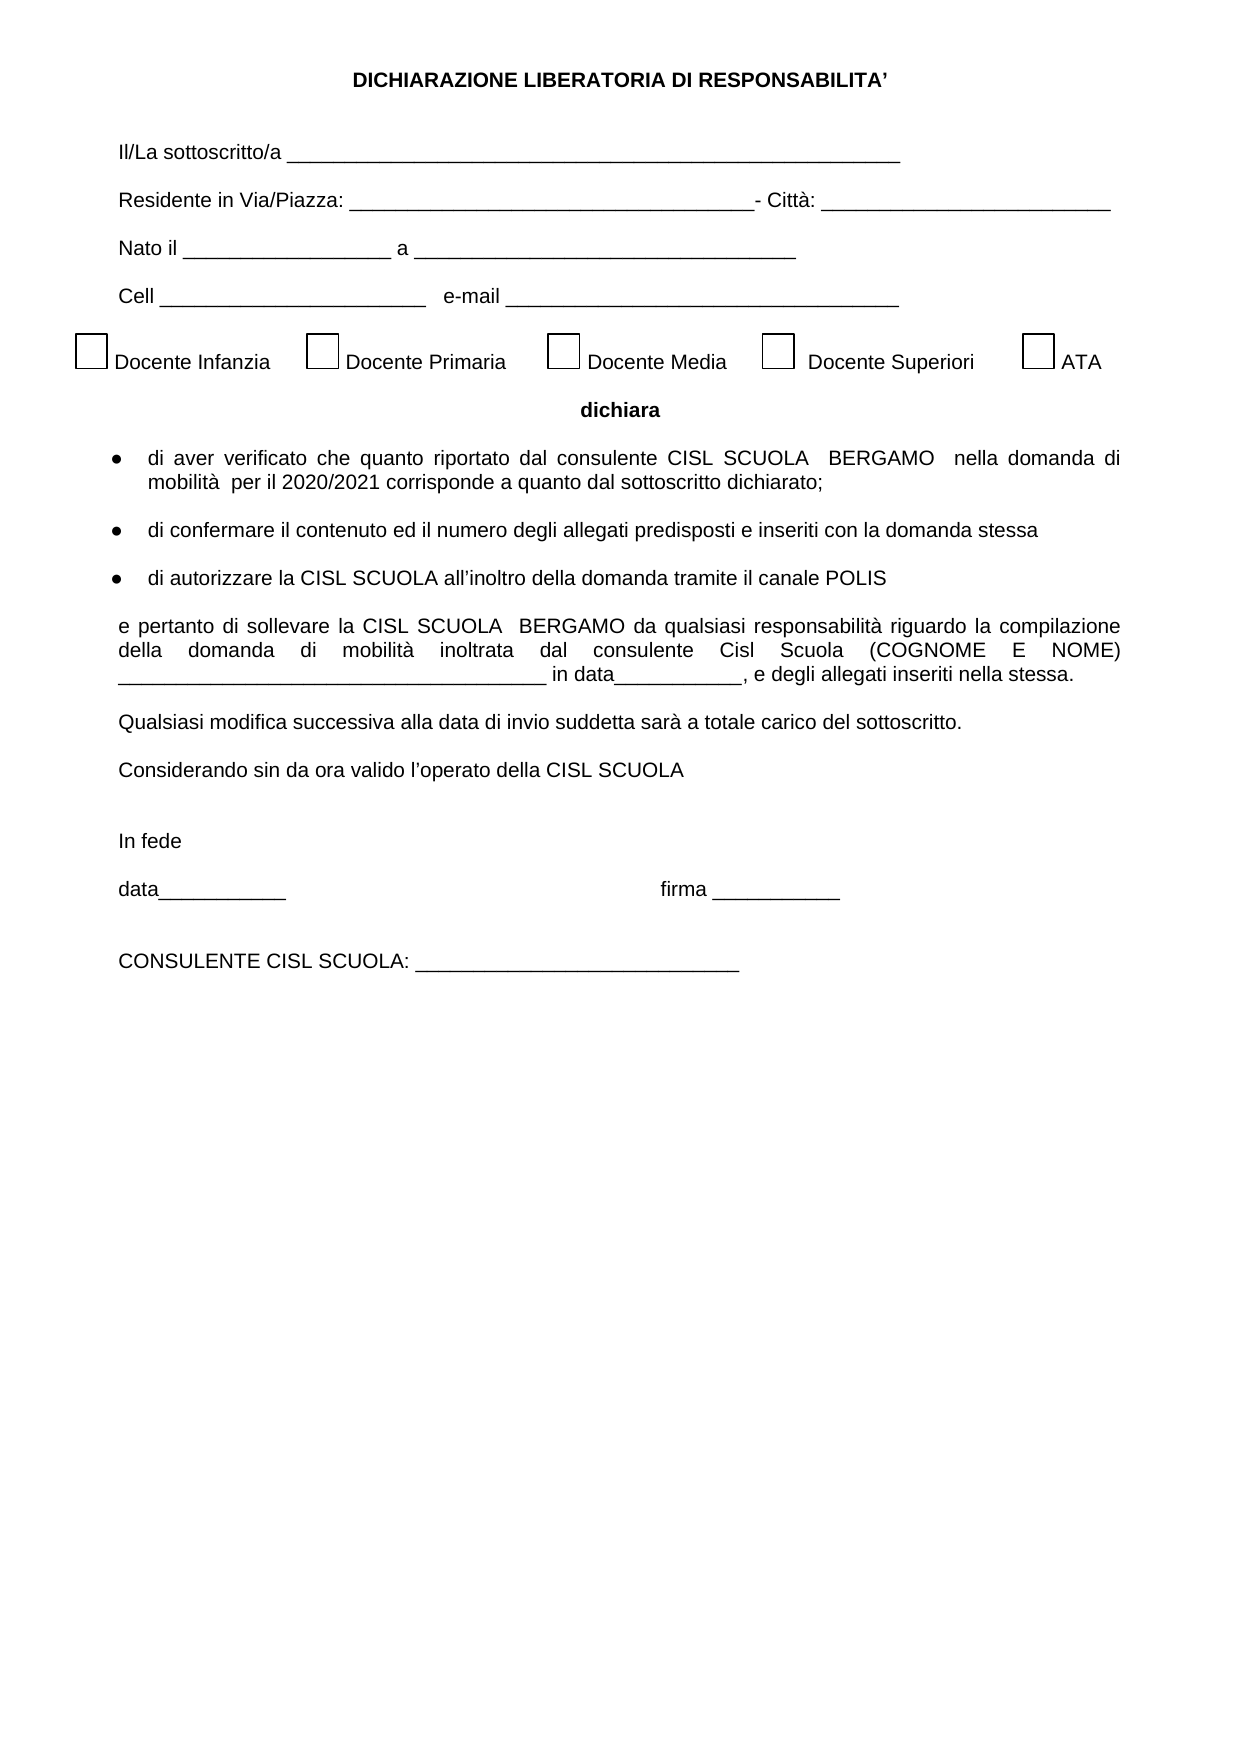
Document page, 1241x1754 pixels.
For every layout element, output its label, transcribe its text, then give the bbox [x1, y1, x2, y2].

list di aver verificato che quanto riportato dal consulente CISL SCUOLA BERGAMO nella domanda di mobilità per il 2020/2021 corrisponde a quanto dal sottoscritto dichiarato; [110, 446, 1122, 494]
text data___________ firma ___________ [118, 877, 1122, 901]
text Residente in Via/Piazza: ___________________________________- Città: _________________________ [118, 188, 1122, 212]
text DICHIARAZIONE LIBERATORIA DI RESPONSABILITA’ [118, 68, 1122, 92]
text CONSULENTE CISL SCUOLA: ____________________________ [118, 949, 1122, 973]
text Cell _______________________ e-mail __________________________________ [118, 284, 1122, 308]
text Considerando sin da ora valido l’operato della CISL SCUOLA [118, 757, 1122, 781]
text Il/La sottoscritto/a _____________________________________________________ [118, 140, 1122, 164]
text Qualsiasi modifica successiva alla data di invio suddetta sarà a totale carico del sottoscritto. [118, 709, 1122, 733]
list di confermare il contenuto ed il numero degli allegati predisposti e inseriti con la domanda stessa [110, 518, 1122, 542]
text In fede [118, 829, 1122, 853]
text Nato il __________________ a _________________________________ [118, 236, 1122, 260]
text dichiara [118, 398, 1122, 422]
list di autorizzare la CISL SCUOLA all’inoltro della domanda tramite il canale POLIS [110, 566, 1122, 590]
text e pertanto di sollevare la CISL SCUOLA BERGAMO da qualsiasi responsabilità riguardo la compilazione della domanda di mobilità inoltrata dal consulente Cisl Scuola (COGNOME E NOME) _____________________________________ in data___________, e degli allegati inseriti nella stessa. [118, 614, 1122, 686]
text Docente Infanzia Docente Primaria Docente Media Docente Superiori ATA [74, 332, 1122, 374]
